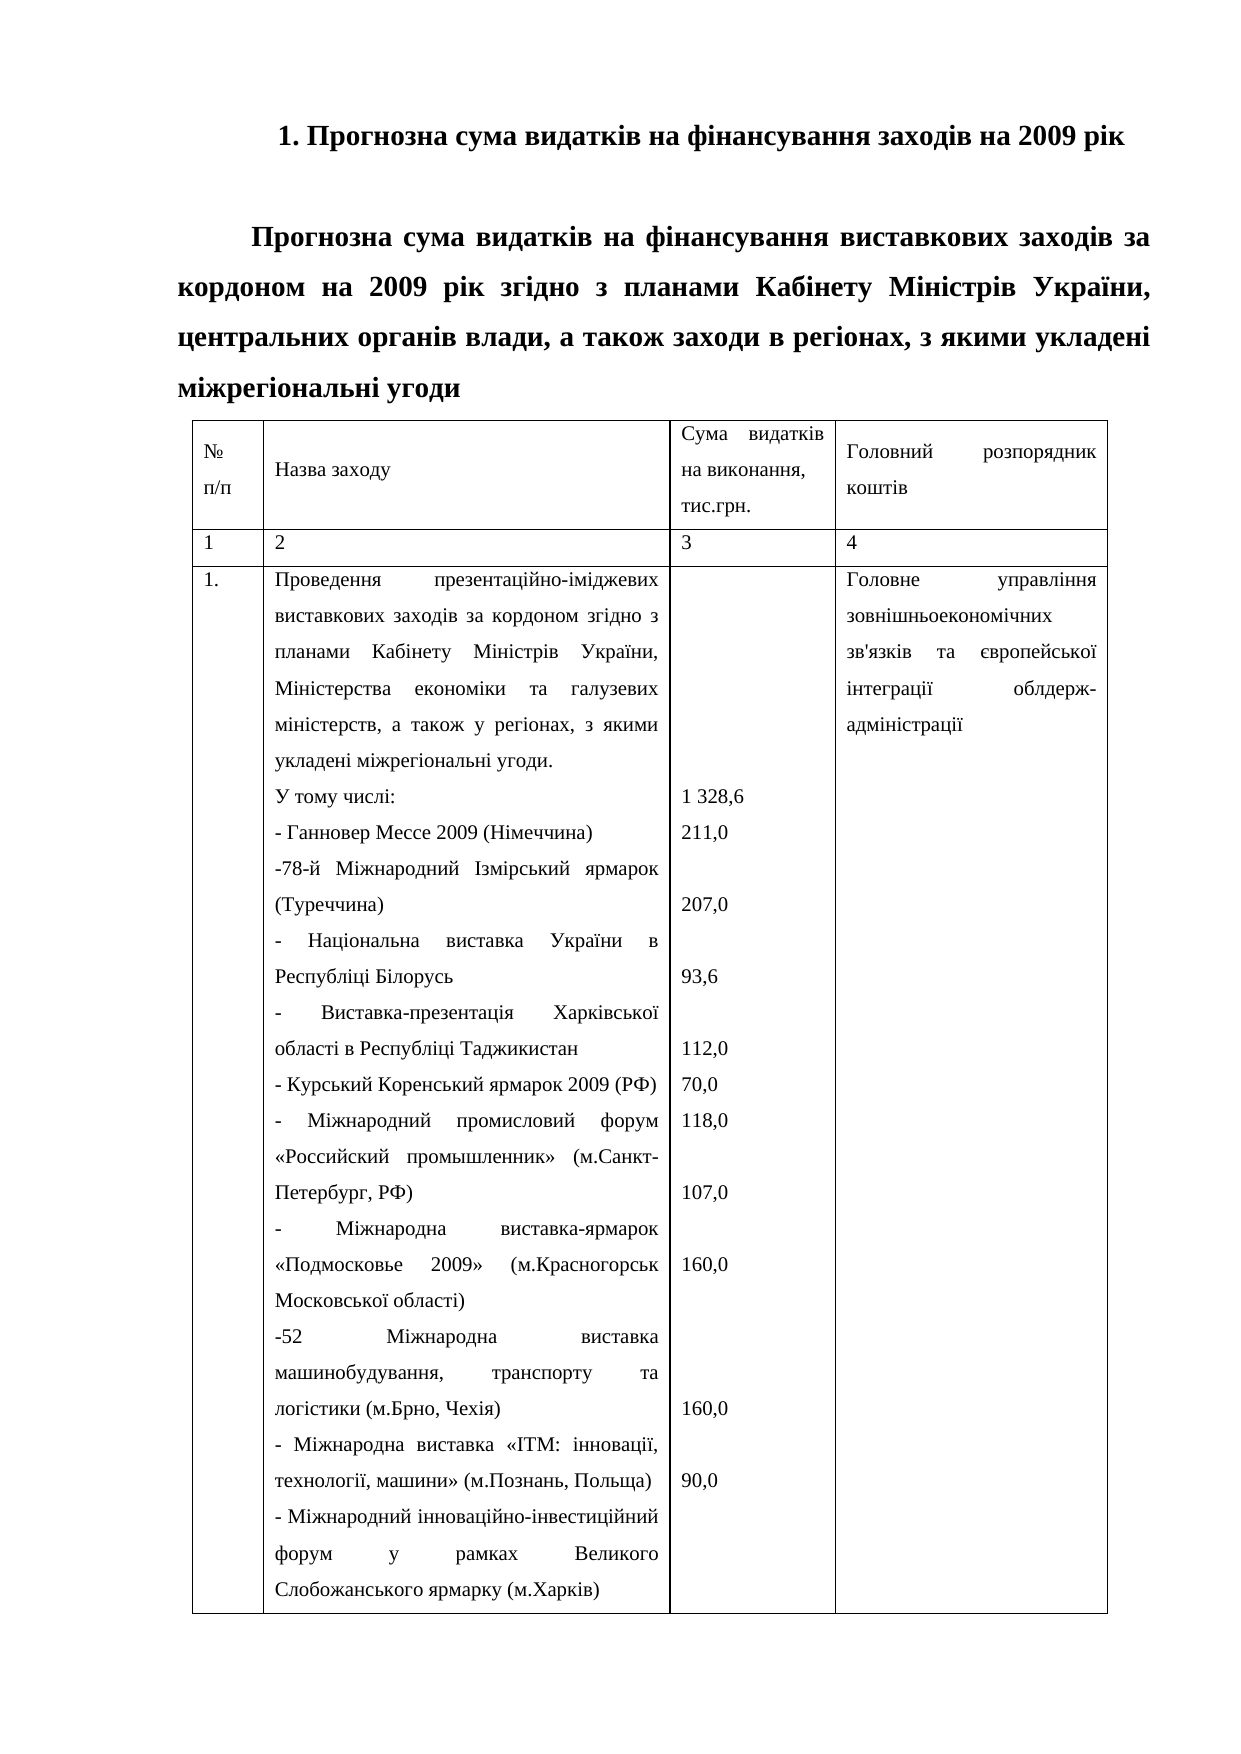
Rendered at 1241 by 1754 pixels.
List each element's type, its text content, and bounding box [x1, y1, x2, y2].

table_cell 1 [193, 530, 263, 566]
table_cell 2 [264, 530, 669, 566]
table_header Головний розпорядник коштів [836, 421, 1107, 529]
text Прогнозна сума видатків на фінансування виставкових заходів за кордоном на 2009 рік згідно з планами Кабінету Міністрів України, центральних органів влади, а також заходи в регіонах, з якими укладені міжрегіональні угоди [177, 219, 1152, 403]
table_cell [836, 567, 1107, 1612]
table_header Назва заходу [264, 421, 669, 529]
table_cell 1. [193, 567, 263, 1612]
table_cell Проведення презентаційно-іміджевих виставкових заходів за кордоном згідно з планами Кабінету Міністрів України, Міністерства економіки та галузевих міністерств, а також у регіонах, з якими укладені міжрегіональні угоди. У тому числі: - Ганновер Мессе 2009 (Німеччина) -78-й Міжнародний Ізмірський ярмарок (Туреччина) - Національна виставка України в Республіці Білорусь - Виставка-презентація Харківської області в Республіці Таджикистан - Курський Коренський ярмарок 2009 (РФ) - Міжнародний промисловий форум «Российский промышленник» (м.Санкт-Петербург, РФ) - Міжнародна виставка-ярмарок «Подмосковье 2009» (м.Красногорськ Московської області) -52 Міжнародна виставка машинобудування, транспорту та логістики (м.Брно, Чехія) - Міжнародна виставка «ІТМ: інновації, технології, машини» (м.Познань, Польща) - Міжнародний інноваційно-інвестиційний форум у рамках Великого Слобожанського ярмарку (м.Харків) [264, 567, 669, 1612]
table_header Сума видатків на виконання, тис.грн. [671, 421, 835, 529]
table_cell 4 [836, 530, 1107, 566]
table_cell 3 [671, 530, 835, 566]
table_cell 1 328,6 211,0 207,0 93,6 112,0 70,0 118,0 107,0 160,0 160,0 90,0 [671, 567, 835, 1612]
text 1. Прогнозна сума видатків на фінансування заходів на 2009 рік [177, 118, 1152, 152]
table_header № п/п [193, 421, 263, 529]
